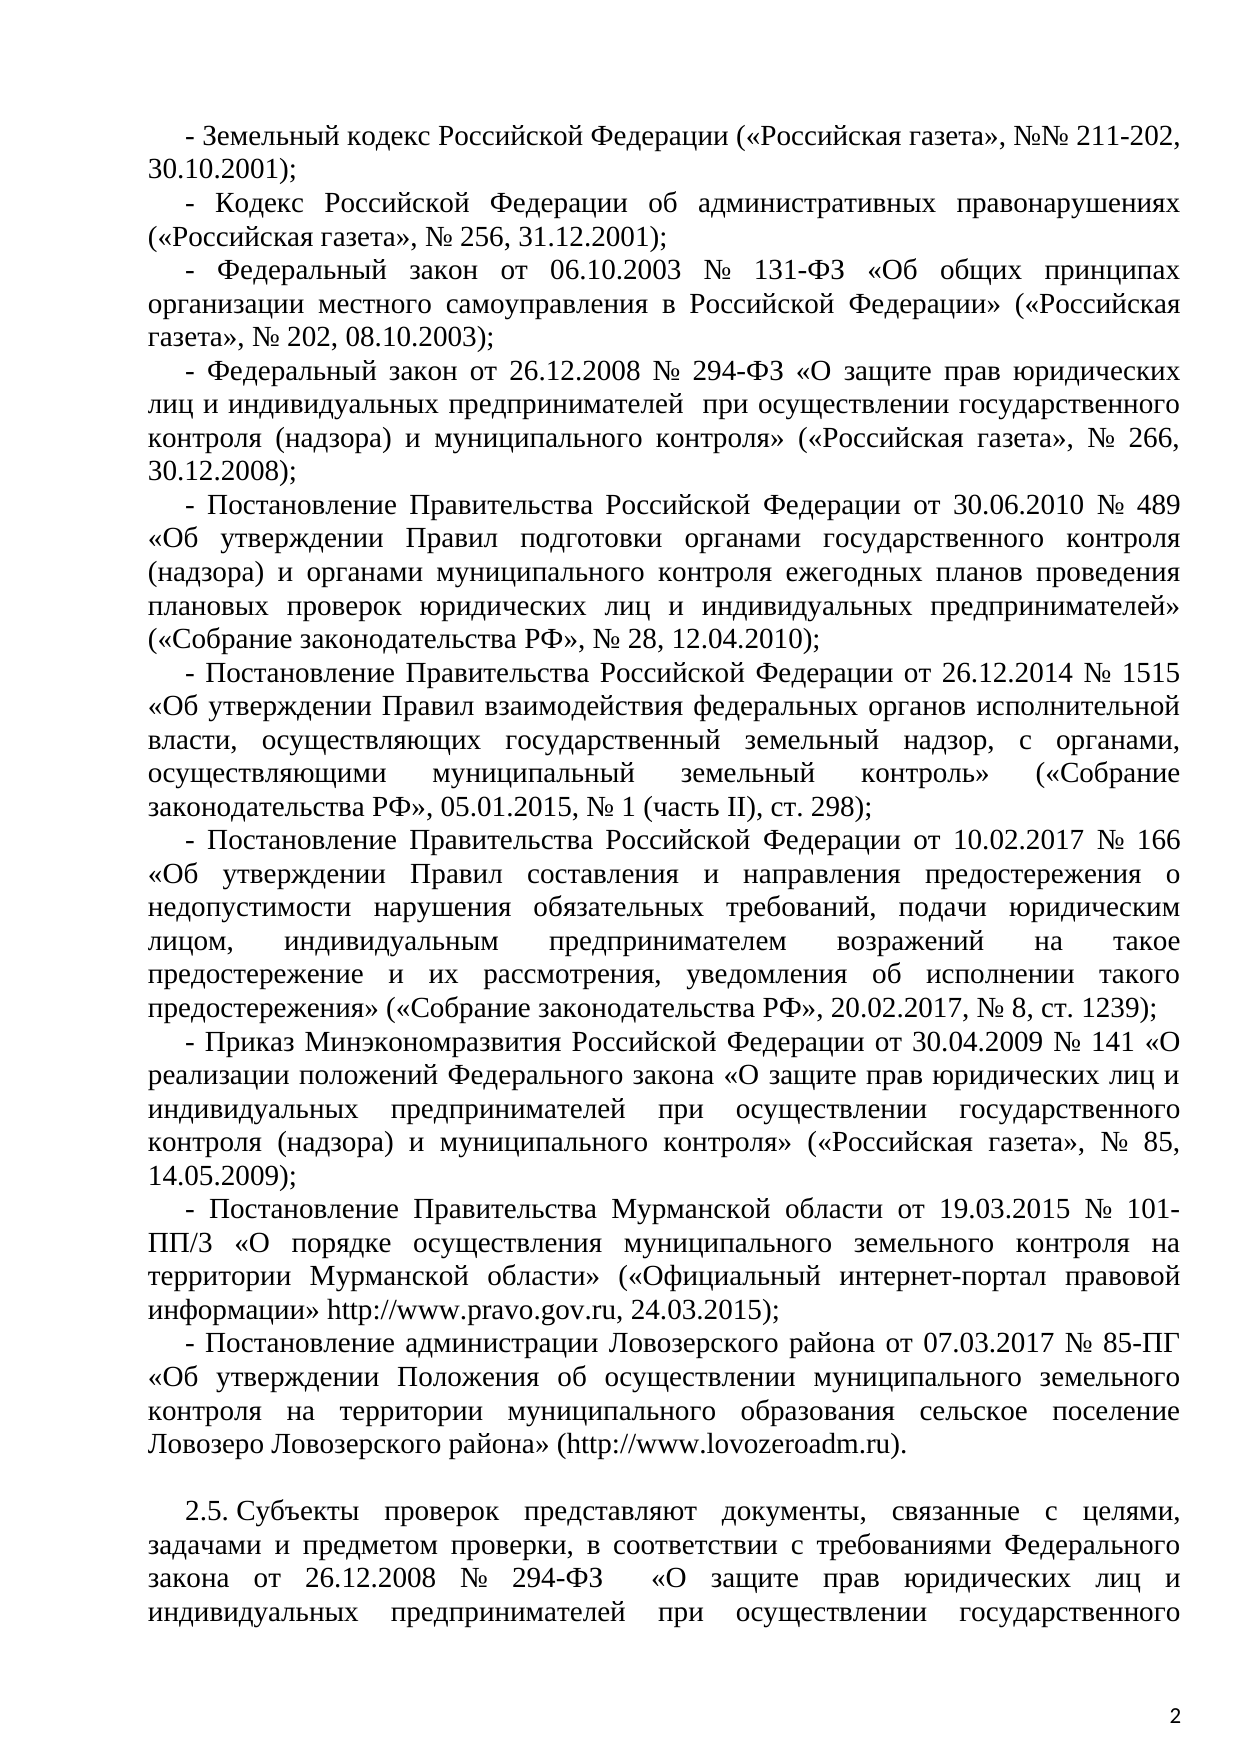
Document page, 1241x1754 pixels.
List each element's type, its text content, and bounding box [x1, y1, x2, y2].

text - Федеральный закон от 26.12.2008 № 294-ФЗ «О защите прав юридических лиц и индивидуальных предпринимателей при осуществлении государственного контроля (надзора) и муниципального контроля» («Российская газета», № 266, 30.12.2008); [148, 353, 1181, 487]
text - Приказ Минэкономразвития Российской Федерации от 30.04.2009 № 141 «О реализации положений Федерального закона «О защите прав юридических лиц и индивидуальных предпринимателей при осуществлении государственного контроля (надзора) и муниципального контроля» («Российская газета», № 85, 14.05.2009); [148, 1024, 1181, 1191]
text - Федеральный закон от 06.10.2003 № 131-ФЗ «Об общих принципах организации местного самоуправления в Российской Федерации» («Российская газета», № 202, 08.10.2003); [148, 252, 1181, 353]
text - Земельный кодекс Российской Федерации («Российская газета», №№ 211-202, 30.10.2001); [148, 118, 1181, 185]
text - Постановление Правительства Российской Федерации от 10.02.2017 № 166 «Об утверждении Правил составления и направления предостережения о недопустимости нарушения обязательных требований, подачи юридическим лицом, индивидуальным предпринимателем возражений на такое предостережение и их рассмотрения, уведомления об исполнении такого предостережения» («Собрание законодательства РФ», 20.02.2017, № 8, ст. 1239); [148, 822, 1181, 1024]
text - Постановление Правительства Российской Федерации от 26.12.2014 № 1515 «Об утверждении Правил взаимодействия федеральных органов исполнительной власти, осуществляющих государственный земельный надзор, с органами, осуществляющими муниципальный земельный контроль» («Собрание законодательства РФ», 05.01.2015, № 1 (часть II), ст. 298); [148, 655, 1181, 822]
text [148, 1493, 1181, 1627]
text - Постановление Правительства Российской Федерации от 30.06.2010 № 489 «Об утверждении Правил подготовки органами государственного контроля (надзора) и органами муниципального контроля ежегодных планов проведения плановых проверок юридических лиц и индивидуальных предпринимателей» («Собрание законодательства РФ», № 28, 12.04.2010); [148, 487, 1181, 655]
text - Кодекс Российской Федерации об административных правонарушениях («Российская газета», № 256, 31.12.2001); [148, 185, 1181, 252]
text - Постановление администрации Ловозерского района от 07.03.2017 № 85-ПГ «Об утверждении Положения об осуществлении муниципального земельного контроля на территории муниципального образования сельское поселение Ловозеро Ловозерского района» (http://www.lovozeroadm.ru). [148, 1326, 1181, 1460]
text - Постановление Правительства Мурманской области от 19.03.2015 № 101-ПП/3 «О порядке осуществления муниципального земельного контроля на территории Мурманской области» («Официальный интернет-портал правовой информации» http://www.pravo.gov.ru, 24.03.2015); [148, 1191, 1181, 1326]
